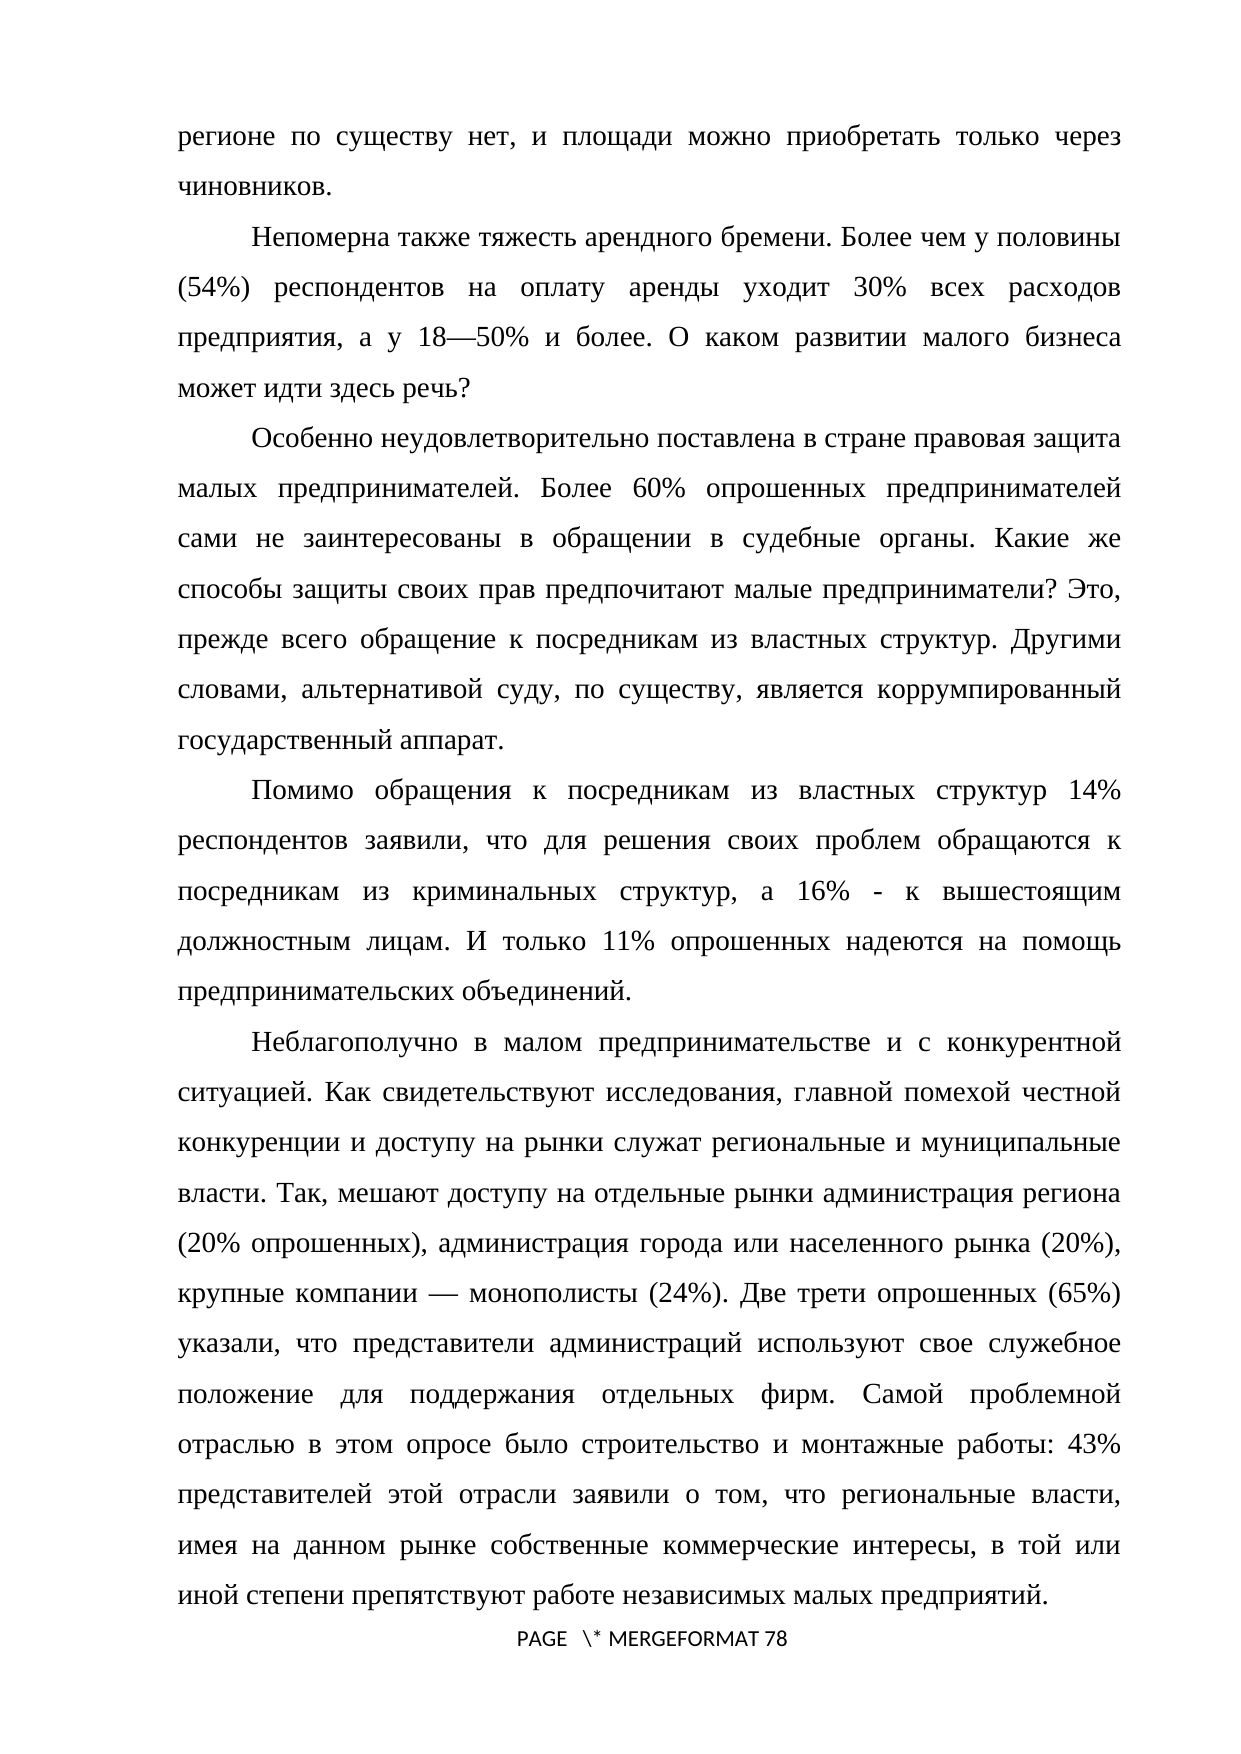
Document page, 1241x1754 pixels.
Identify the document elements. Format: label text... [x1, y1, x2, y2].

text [177, 118, 1122, 202]
text Помимо обращения к посредникам из властных структур 14% респондентов заявили, что для решения своих проблем обращаются к посредникам из криминальных структур, а 16% - к вышестоящим должностным лицам. И только 11% опрошенных надеются на помощь предпринимательских объединений. [177, 772, 1122, 1007]
text Особенно неудовлетворительно поставлена в стране правовая защита малых предпринимателей. Более 60% опрошенных предпринимателей сами не заинтересованы в обращении в судебные органы. Какие же способы защиты своих прав предпочитают малые предприниматели? Это, прежде всего обращение к посредникам из властных структур. Другими словами, альтернативой суду, по существу, является коррумпированный государственный аппарат. [177, 420, 1122, 755]
text Неблагополучно в малом предпринимательстве и с конкурентной ситуацией. Как свидетельствуют исследования, главной помехой честной конкуренции и доступу на рынки служат региональные и муниципальные власти. Так, мешают доступу на отдельные рынки администрация региона (20% опрошенных), администрация города или населенного рынка (20%), крупные компании — монополисты (24%). Две трети опрошенных (65%) указали, что представители администраций используют свое служебное положение для поддержания отдельных фирм. Самой проблемной отраслью в этом опросе было строительство и монтажные работы: 43% представителей этой отрасли заявили о том, что региональные власти, имея на данном рынке собственные коммерческие интересы, в той или иной степени препятствуют работе независимых малых предприятий. [177, 1024, 1122, 1611]
text Непомерна также тяжесть арендного бремени. Более чем у половины (54%) респондентов на оплату аренды уходит 30% всех расходов предприятия, а у 18—50% и более. О каком развитии малого бизнеса может идти здесь речь? [177, 219, 1122, 403]
